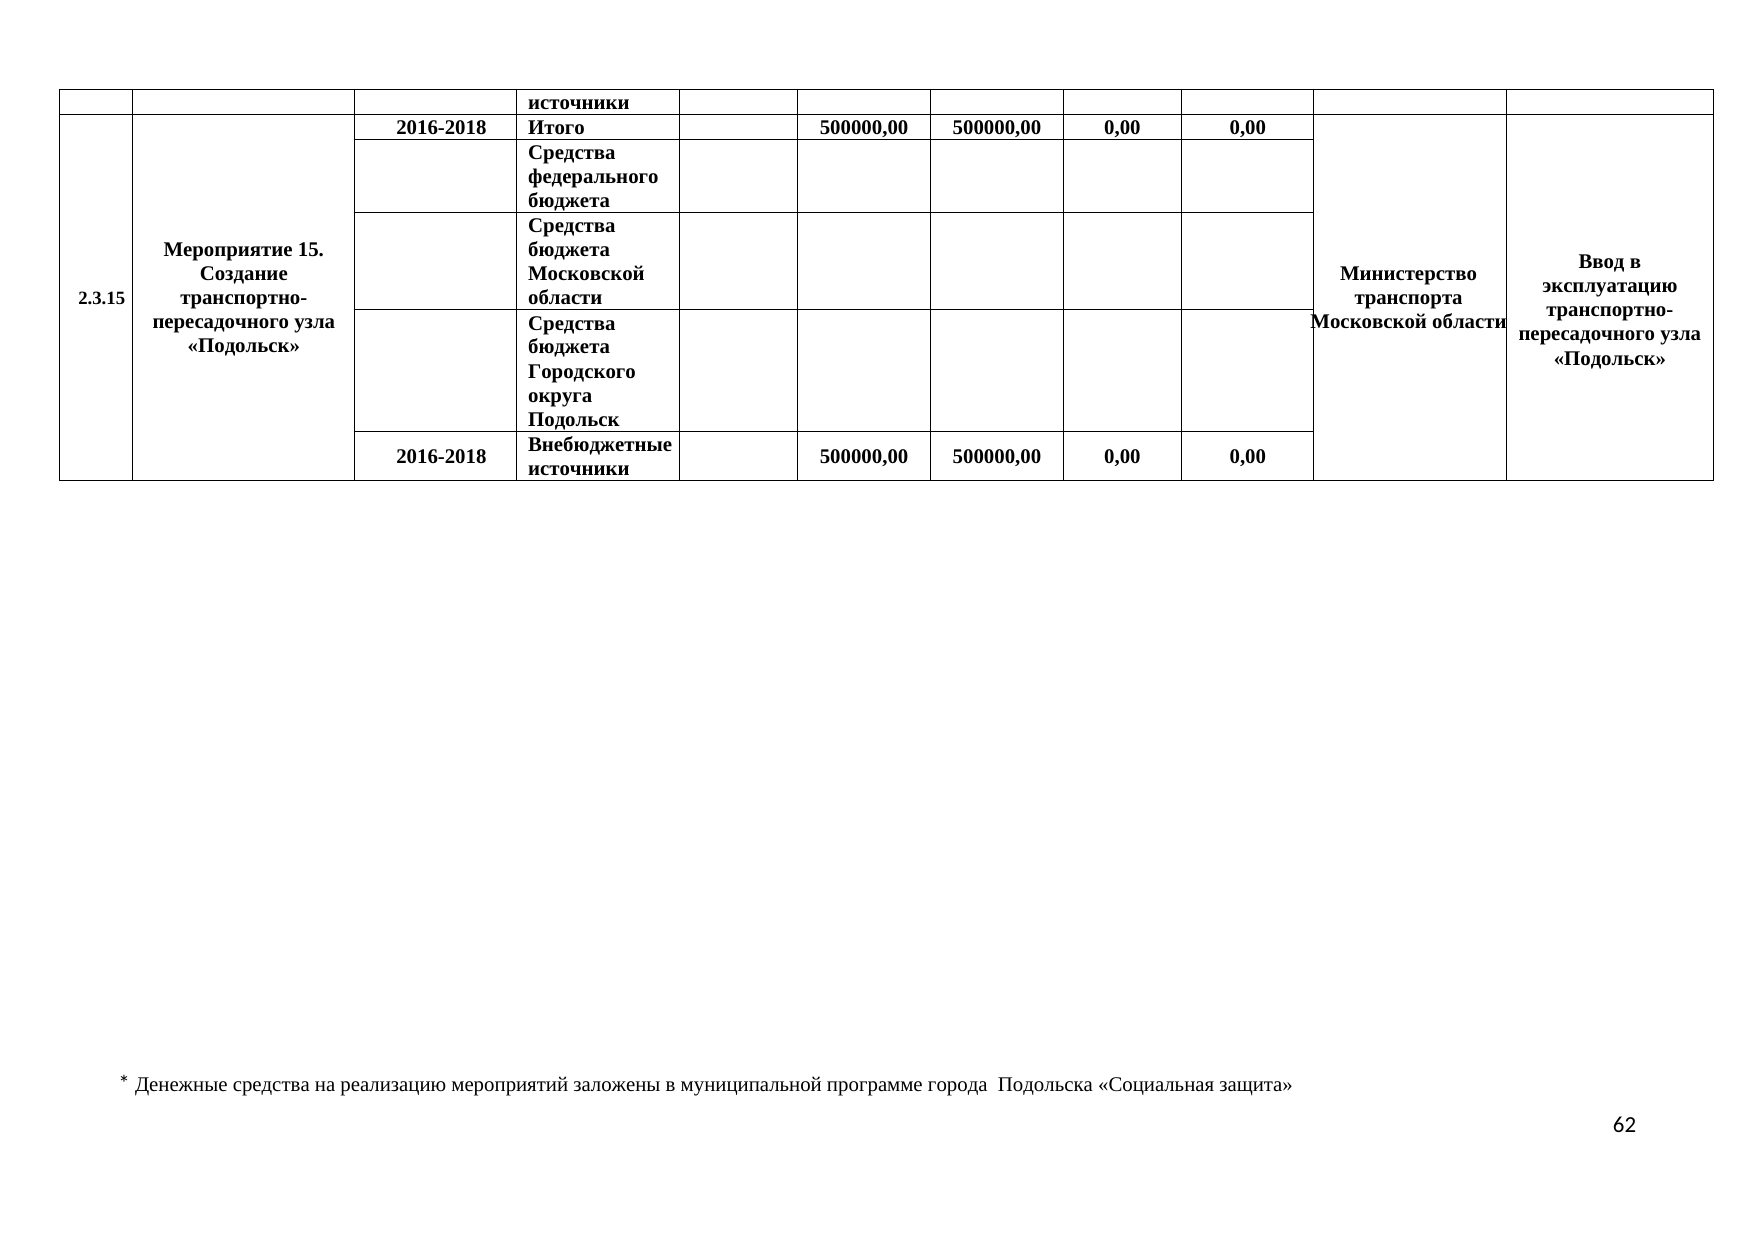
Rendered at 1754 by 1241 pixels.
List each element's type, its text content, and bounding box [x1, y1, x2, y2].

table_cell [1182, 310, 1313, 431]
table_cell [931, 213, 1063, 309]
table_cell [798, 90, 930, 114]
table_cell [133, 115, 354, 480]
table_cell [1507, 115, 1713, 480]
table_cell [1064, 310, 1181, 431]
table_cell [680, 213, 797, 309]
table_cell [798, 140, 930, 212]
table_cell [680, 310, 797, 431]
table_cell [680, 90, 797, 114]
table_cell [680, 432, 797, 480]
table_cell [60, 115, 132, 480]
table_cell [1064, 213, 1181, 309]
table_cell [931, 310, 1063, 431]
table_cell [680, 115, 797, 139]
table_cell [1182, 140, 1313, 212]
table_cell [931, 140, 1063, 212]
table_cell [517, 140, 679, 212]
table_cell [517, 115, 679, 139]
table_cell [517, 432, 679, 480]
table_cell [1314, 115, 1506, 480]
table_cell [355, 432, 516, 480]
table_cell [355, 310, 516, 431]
text * Денежные средства на реализацию мероприятий заложены в муниципальной программе города Подольска «Социальная защита» [118, 1069, 1636, 1097]
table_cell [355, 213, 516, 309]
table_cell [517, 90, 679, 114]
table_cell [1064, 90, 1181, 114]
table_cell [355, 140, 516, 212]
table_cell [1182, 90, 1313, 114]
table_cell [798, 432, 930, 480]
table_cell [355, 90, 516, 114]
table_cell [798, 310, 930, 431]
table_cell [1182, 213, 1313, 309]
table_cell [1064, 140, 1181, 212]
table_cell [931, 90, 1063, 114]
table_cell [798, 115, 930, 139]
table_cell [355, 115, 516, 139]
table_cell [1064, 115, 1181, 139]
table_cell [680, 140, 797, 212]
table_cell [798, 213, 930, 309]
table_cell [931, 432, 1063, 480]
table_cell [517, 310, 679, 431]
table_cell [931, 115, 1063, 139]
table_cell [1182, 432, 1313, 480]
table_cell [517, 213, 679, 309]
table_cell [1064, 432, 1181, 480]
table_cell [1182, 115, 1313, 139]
